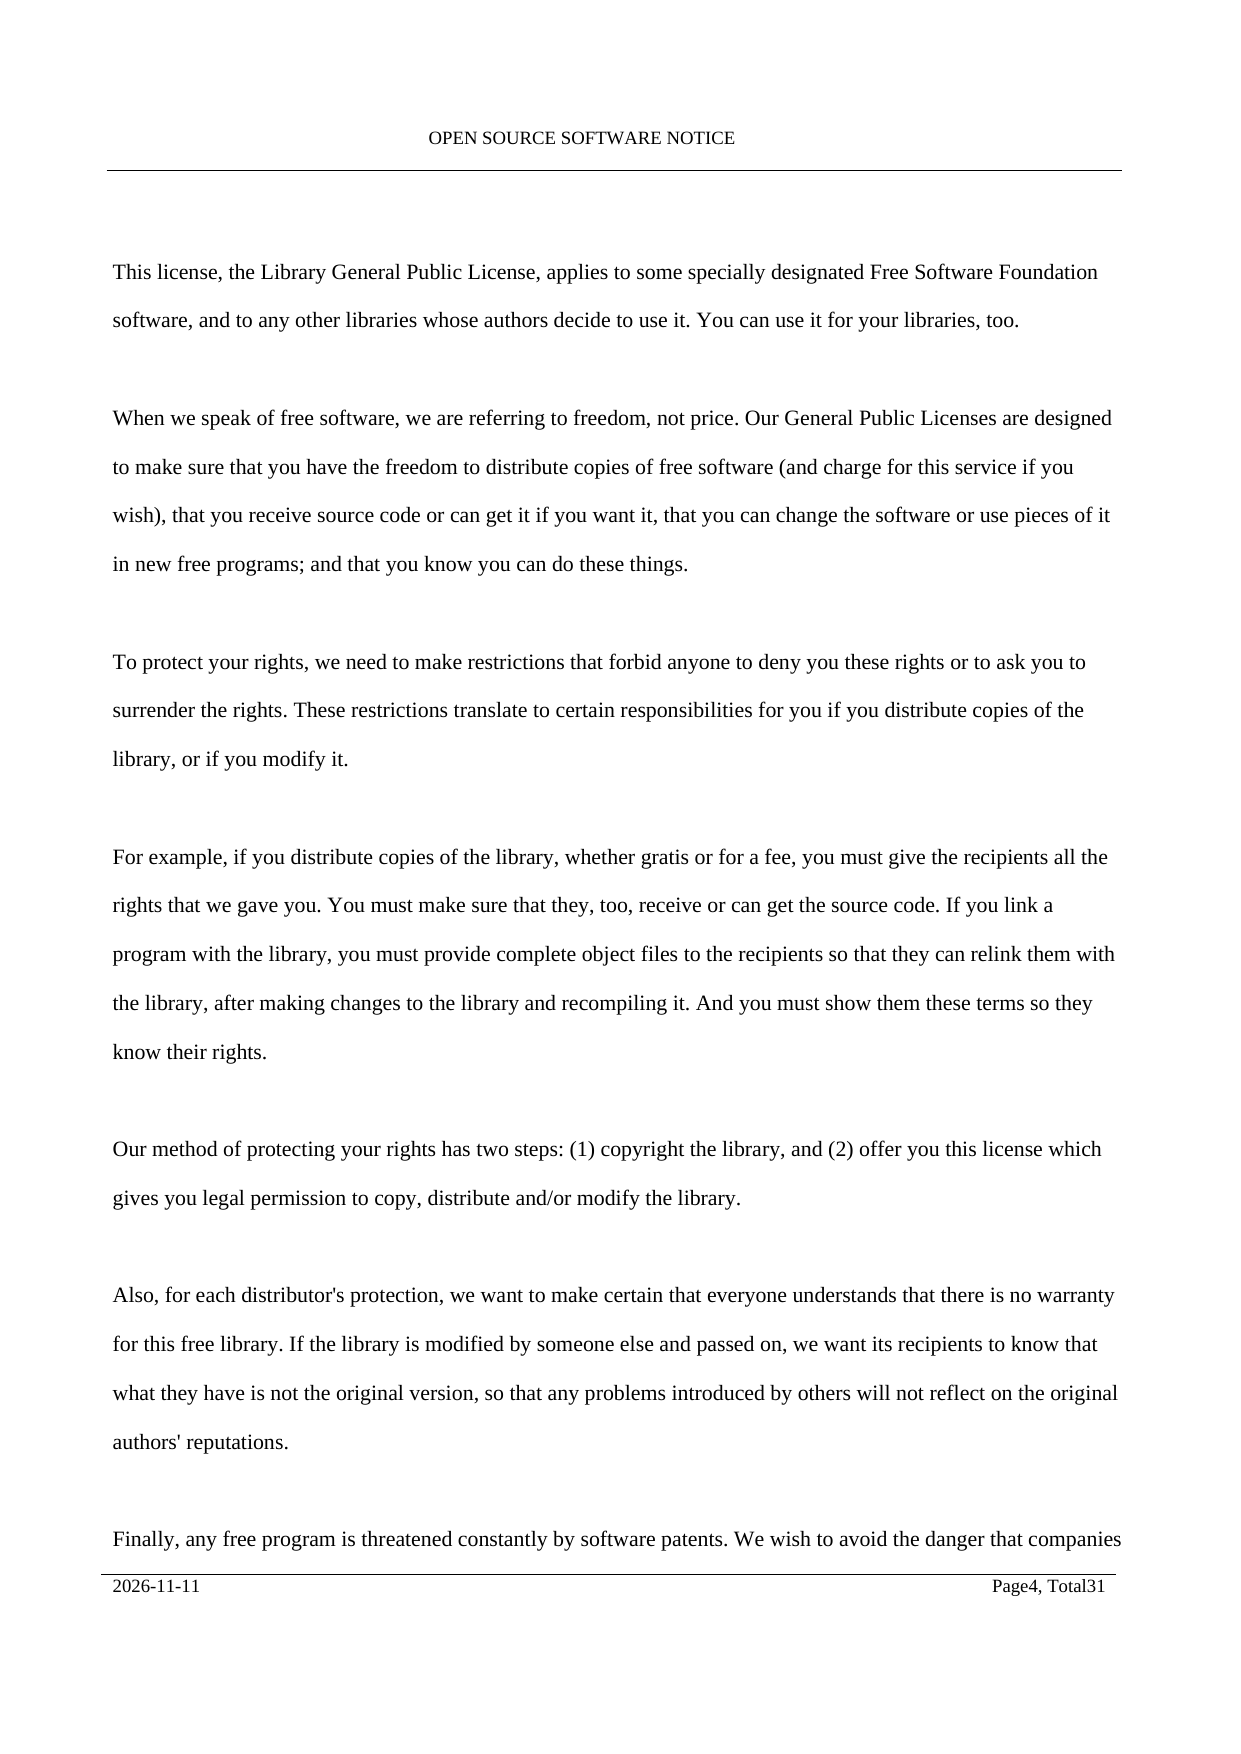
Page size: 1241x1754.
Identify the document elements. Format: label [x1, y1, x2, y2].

text [112, 206, 1128, 1555]
